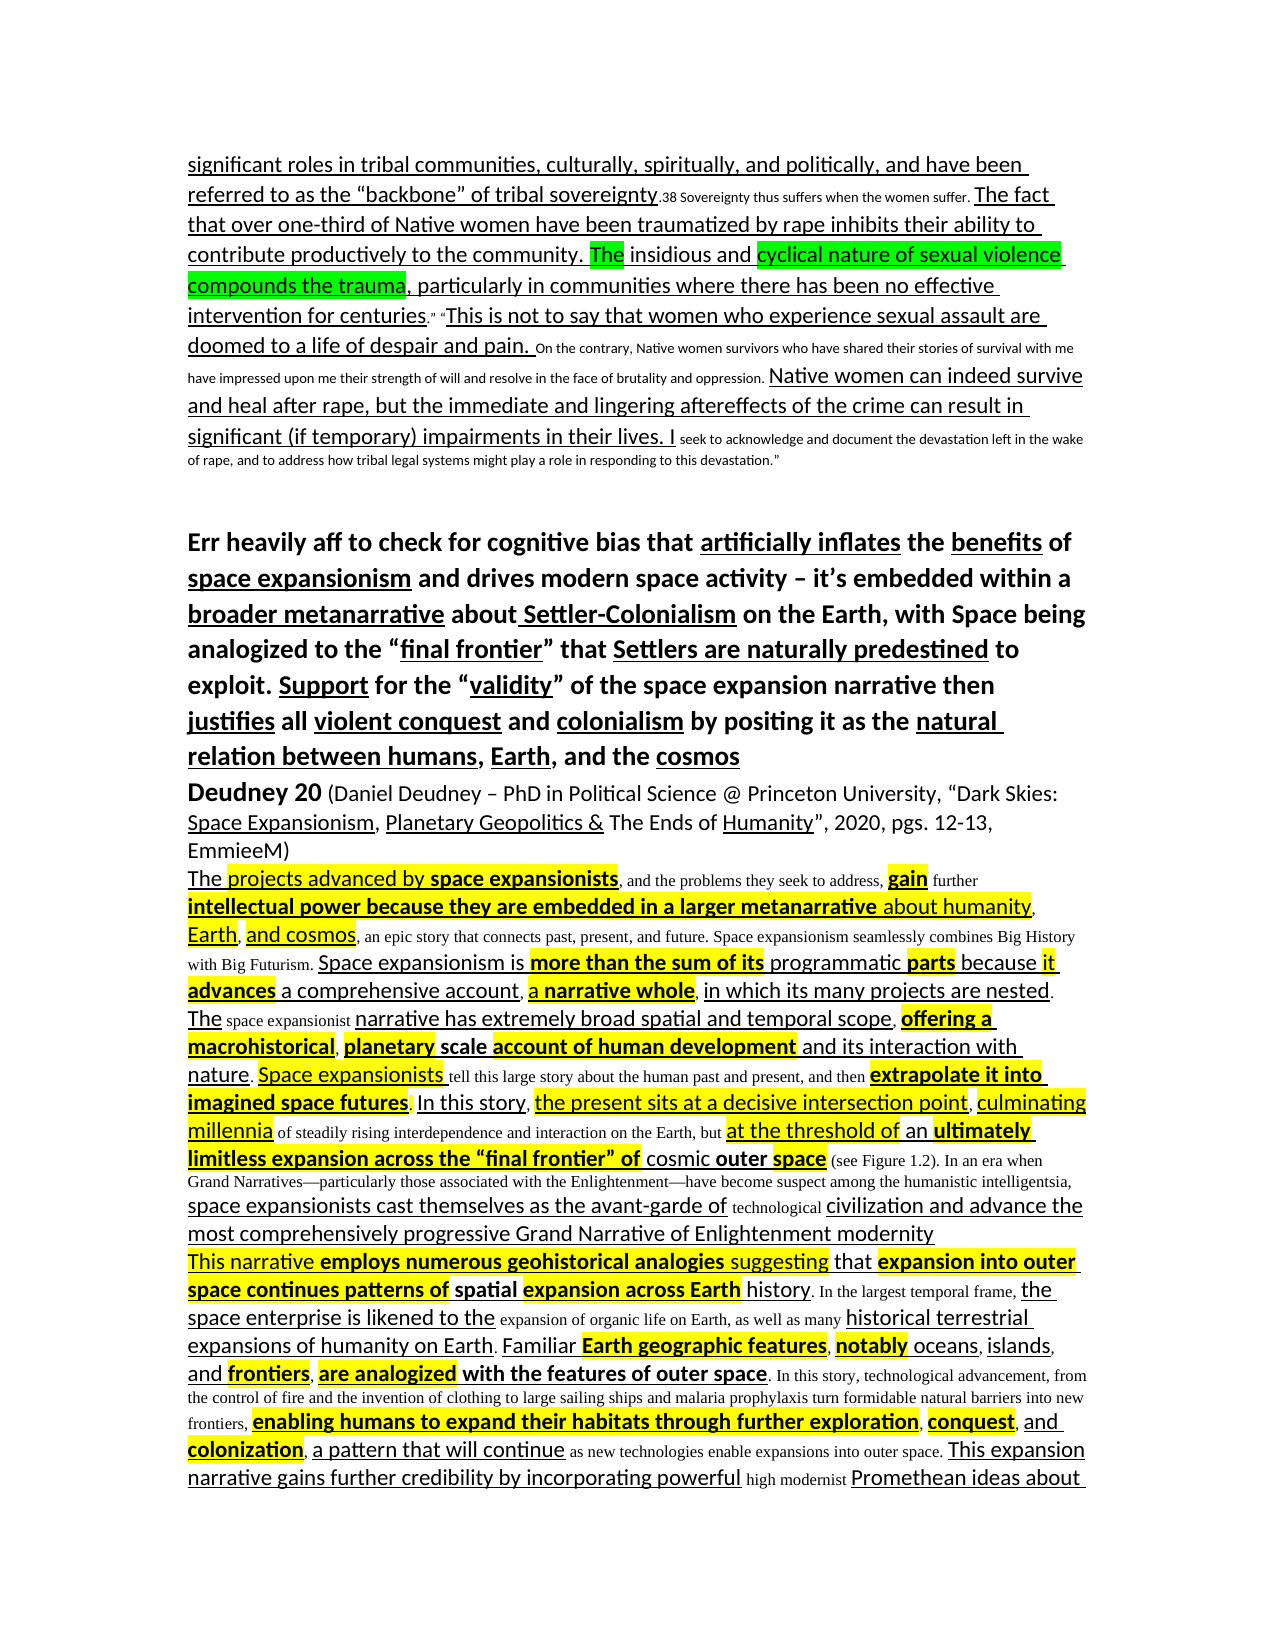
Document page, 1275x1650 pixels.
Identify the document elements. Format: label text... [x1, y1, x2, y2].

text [187, 150, 1087, 469]
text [187, 1247, 1087, 1491]
subtitle Err heavily aff to check for cognitive bias that artificially inflates the benefits of space expansionism and drives modern space activity – it’s embedded within a broader metanarrative about Settler-Colonialism on the Earth, with Space being analogized to the “final frontier” that Settlers are naturally predestined to exploit. Support for the “validity” of the space expansion narrative then justifies all violent conquest and colonialism by positing it as the natural relation between humans, Earth, and the cosmos [187, 526, 1087, 772]
text Deudney 20 (Daniel Deudney – PhD in Political Science @ Princeton University, “Dark Skies: Space Expansionism, Planetary Geopolitics & The Ends of Humanity”, 2020, pgs. 12-13, EmmieeM) [187, 775, 1087, 864]
text The projects advanced by space expansionists, and the problems they seek to address, gain further intellectual power because they are embedded in a larger metanarrative about humanity, Earth, and cosmos, an epic story that connects past, present, and future. Space expansionism seamlessly combines Big History with Big Futurism. Space expansionism is more than the sum of its programmatic parts because it advances a comprehensive account, a narrative whole, in which its many projects are nested. The space expansionist narrative has extremely broad spatial and temporal scope, offering a macrohistorical, planetary scale account of human development and its interaction with nature. Space expansionists tell this large story about the human past and present, and then extrapolate it into imagined space futures. In this story, the present sits at a decisive intersection point, culminating millennia of steadily rising interdependence and interaction on the Earth, but at the threshold of an ultimately limitless expansion across the “final frontier” of cosmic outer space (see Figure 1.2). In an era when Grand Narratives—particularly those associated with the Enlightenment—have become suspect among the humanistic intelligentsia, space expansionists cast themselves as the avant-garde of technological civilization and advance the most comprehensively progressive Grand Narrative of Enlightenment modernity [187, 864, 1087, 1247]
